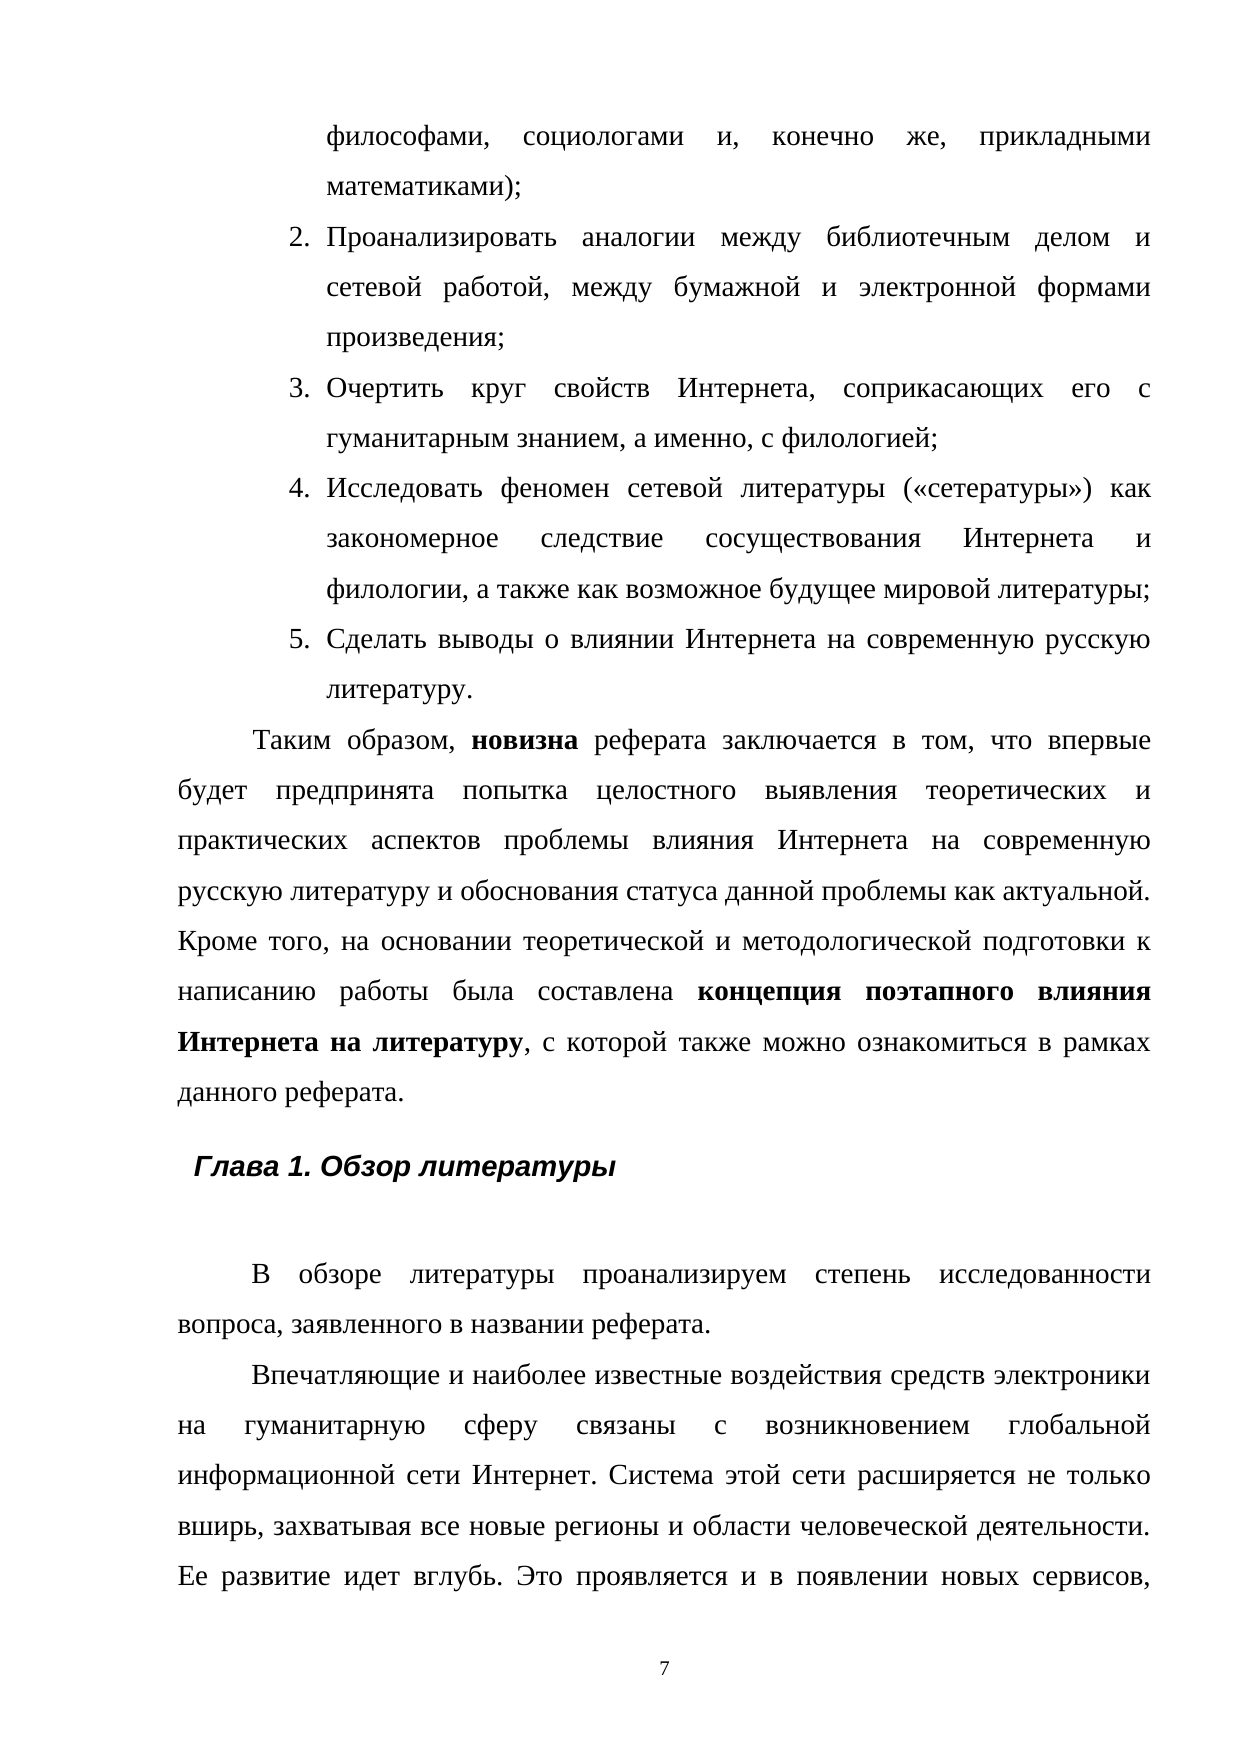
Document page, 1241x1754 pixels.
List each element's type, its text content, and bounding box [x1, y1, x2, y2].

list Исследовать феномен сетевой литературы («сетературы») как закономерное следствие сосуществования Интернета и филологии, а также как возможное будущее мировой литературы; [288, 470, 1152, 604]
list Очертить круг свойств Интернета, соприкасающих его с гуманитарным знанием, а именно, с филологией; [288, 370, 1152, 453]
subtitle Глава 1. Обзор литературы [177, 1149, 1152, 1183]
list Проанализировать аналогии между библиотечным делом и сетевой работой, между бумажной и электронной формами произведения; [288, 219, 1152, 353]
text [177, 1357, 1152, 1592]
text В обзоре литературы проанализируем степень исследованности вопроса, заявленного в названии реферата. [177, 1256, 1152, 1340]
list Сделать выводы о влиянии Интернета на современную русскую литературу. [288, 621, 1152, 705]
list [288, 118, 1152, 202]
text Таким образом, новизна реферата заключается в том, что впервые будет предпринята попытка целостного выявления теоретических и практических аспектов проблемы влияния Интернета на современную русскую литературу и обоснования статуса данной проблемы как актуальной. Кроме того, на основании теоретической и методологической подготовки к написанию работы была составлена концепция поэтапного влияния Интернета на литературу, с которой также можно ознакомиться в рамках данного реферата. [177, 722, 1152, 1108]
